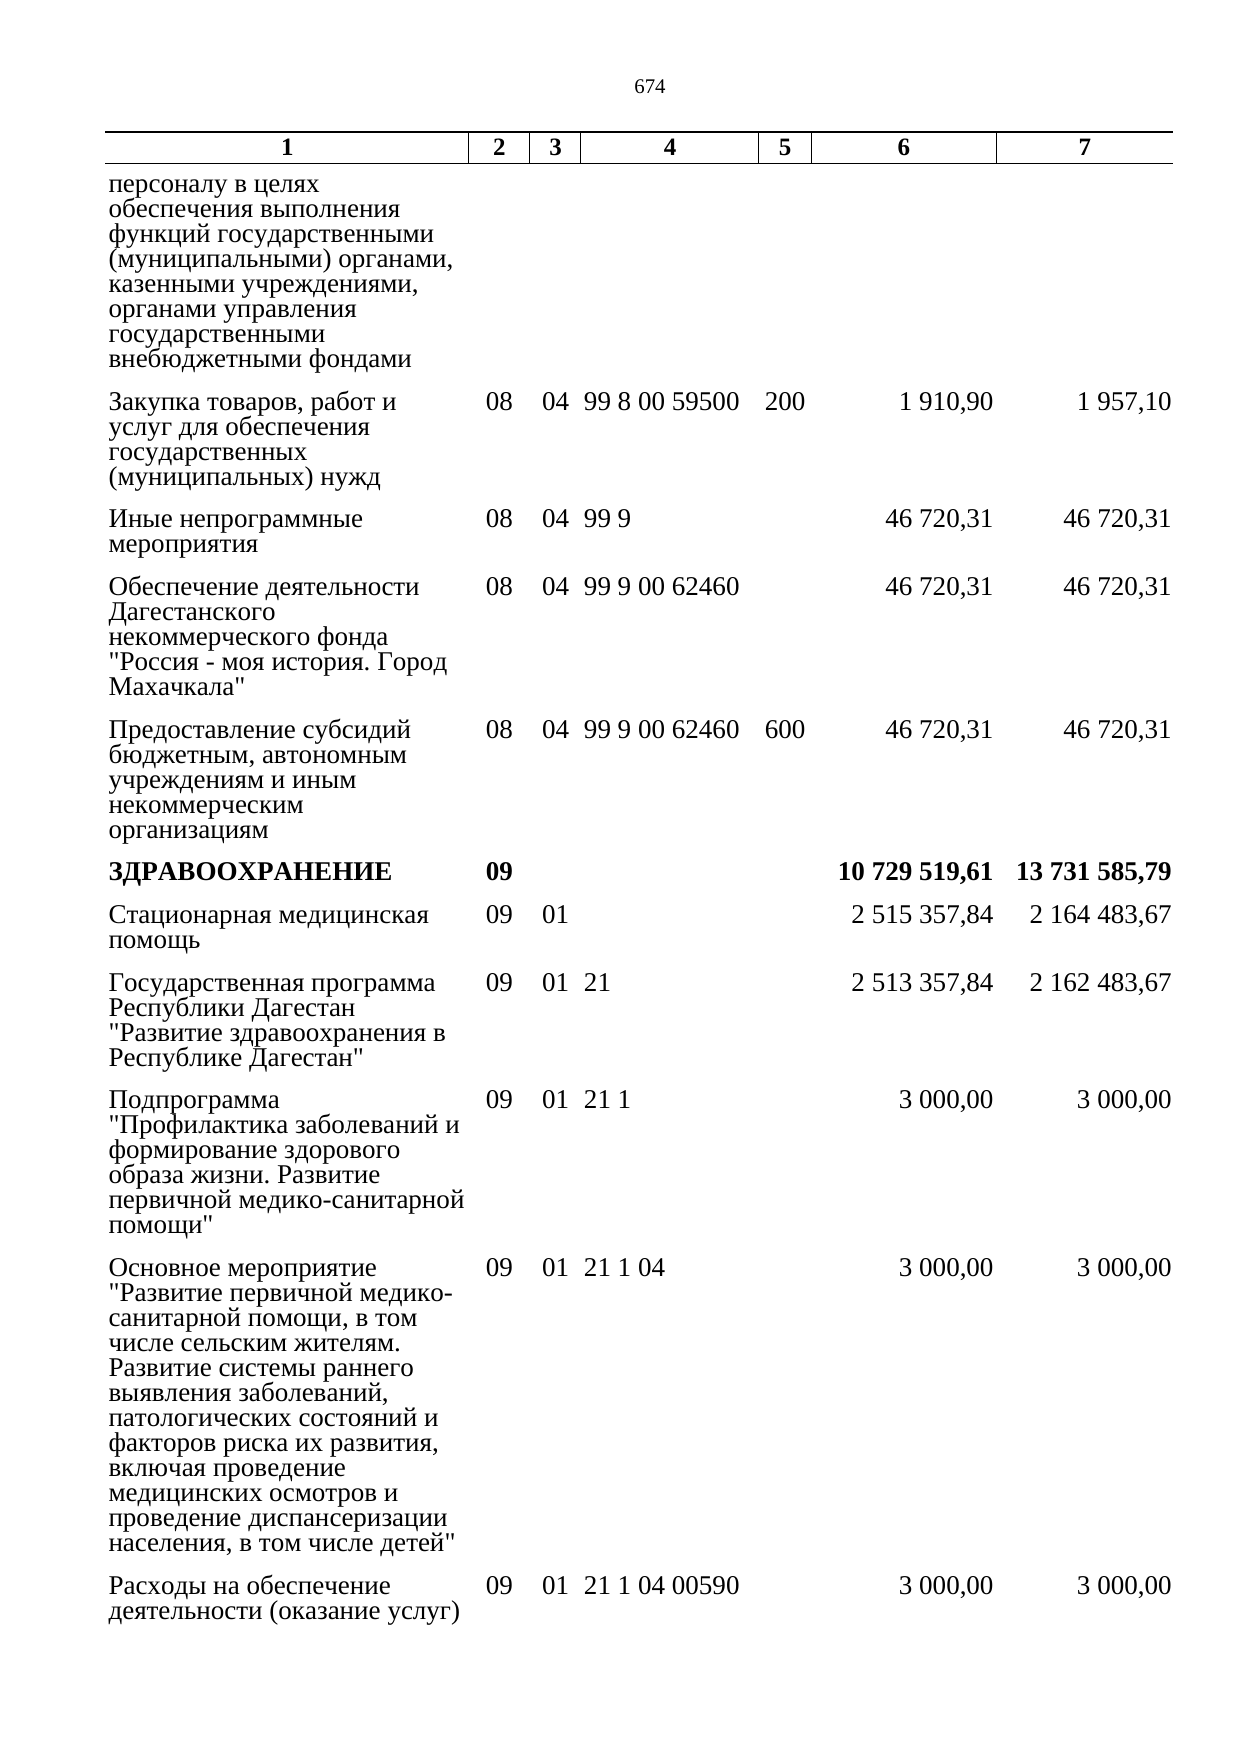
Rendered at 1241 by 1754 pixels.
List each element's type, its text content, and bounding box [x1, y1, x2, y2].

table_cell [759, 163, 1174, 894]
table_header 5 [759, 133, 811, 163]
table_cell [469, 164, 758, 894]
table_header 1 [105, 133, 468, 163]
table_header 4 [581, 133, 758, 163]
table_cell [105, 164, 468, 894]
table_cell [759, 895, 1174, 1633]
table_header 3 [530, 133, 580, 163]
table_header 2 [469, 133, 529, 163]
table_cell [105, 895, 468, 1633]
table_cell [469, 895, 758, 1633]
table_header 7 [997, 133, 1173, 163]
table_header 6 [812, 133, 996, 163]
